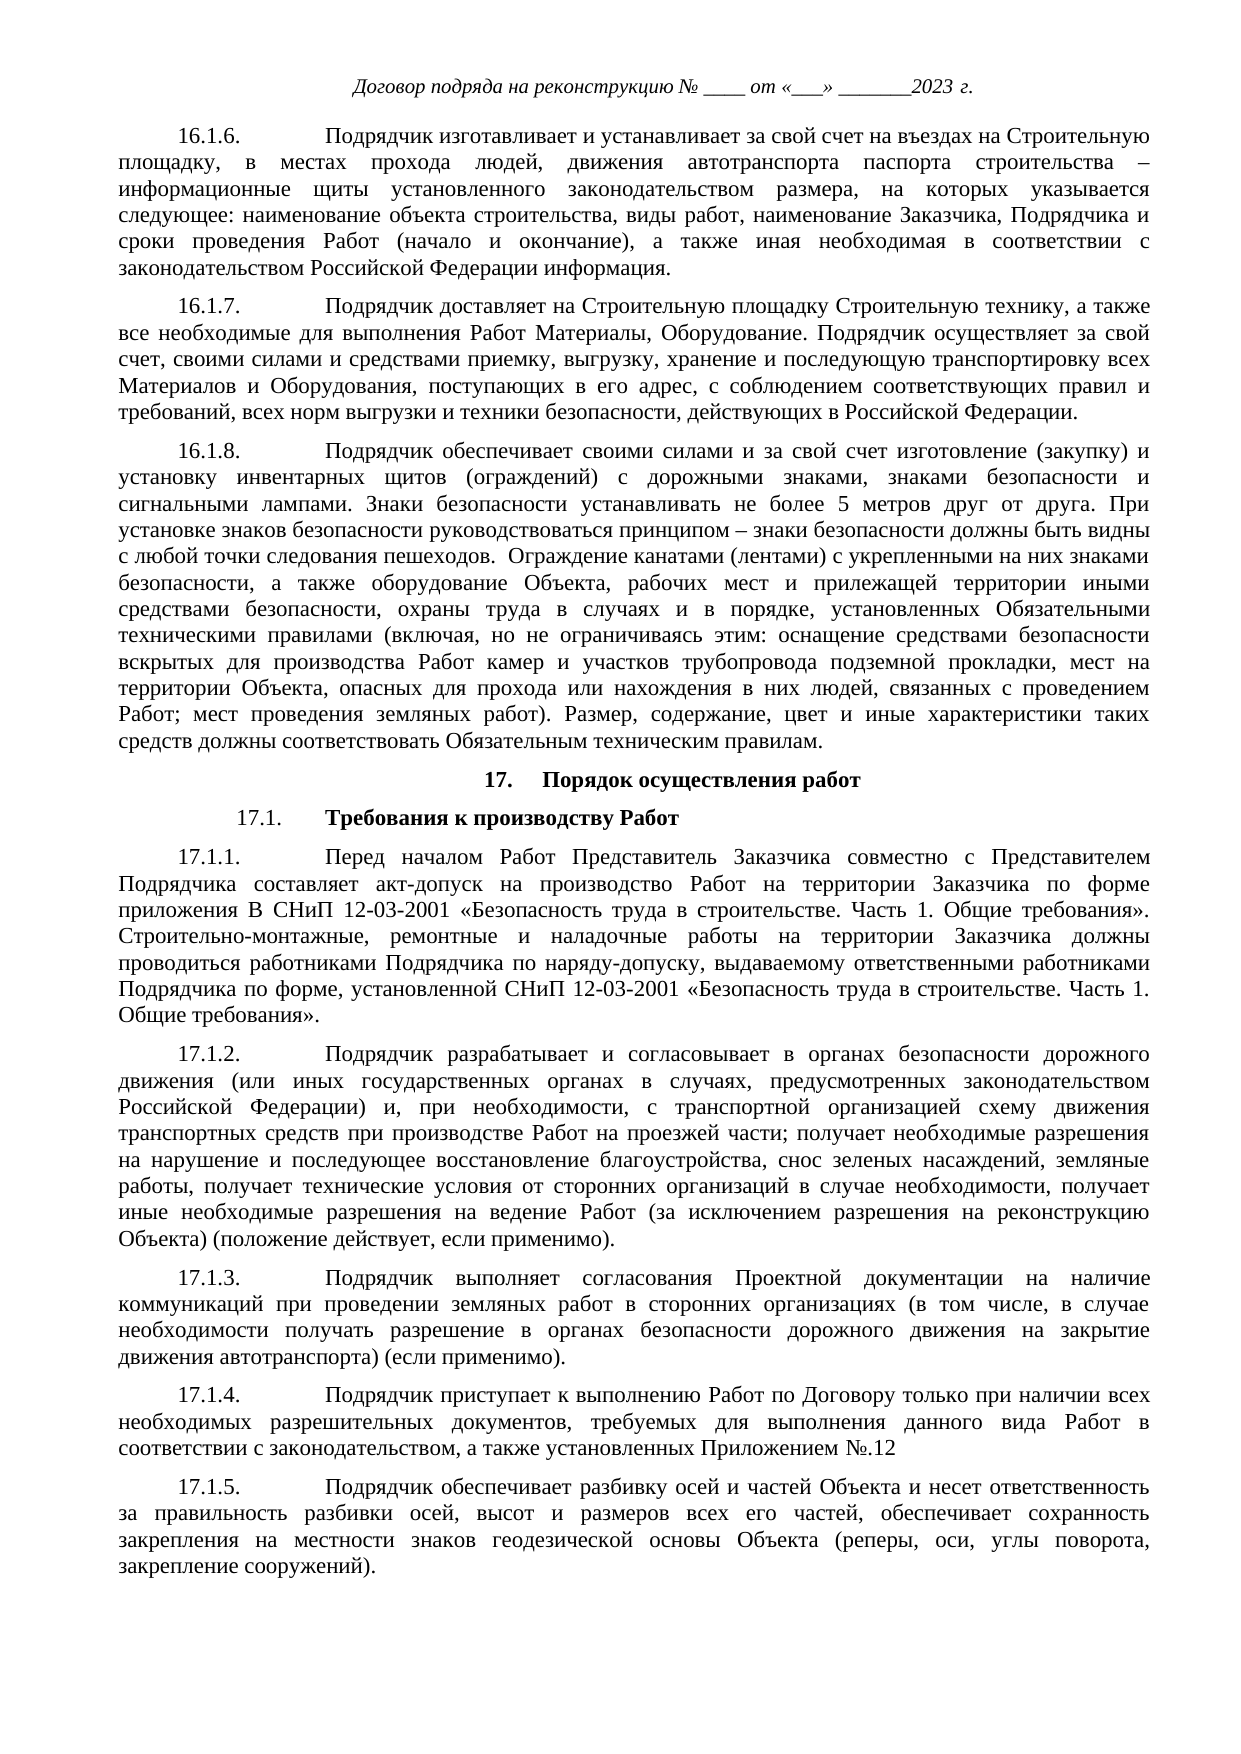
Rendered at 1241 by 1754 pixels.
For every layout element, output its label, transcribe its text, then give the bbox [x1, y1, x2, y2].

text Перед началом Работ Представитель Заказчика совместно с Представителем Подрядчика составляет акт-допуск на производство Работ на территории Заказчика по форме приложения В СНиП 12-03-2001 «Безопасность труда в строительстве. Часть 1. Общие требования». Строительно-монтажные, ремонтные и наладочные работы на территории Заказчика должны проводиться работниками Подрядчика по наряду-допуску, выдаваемому ответственными работниками Подрядчика по форме, установленной СНиП 12-03-2001 «Безопасность труда в строительстве. Часть 1. Общие требования». [118, 843, 1152, 1028]
text Подрядчик разрабатывает и согласовывает в органах безопасности дорожного движения (или иных государственных органах в случаях, предусмотренных законодательством Российской Федерации) и, при необходимости, с транспортной организацией схему движения транспортных средств при производстве Работ на проезжей части; получает необходимые разрешения на нарушение и последующее восстановление благоустройства, снос зеленых насаждений, земляные работы, получает технические условия от сторонних организаций в случае необходимости, получает иные необходимые разрешения на ведение Работ (за исключением разрешения на реконструкцию Объекта) (положение действует, если применимо). [118, 1040, 1152, 1251]
text Требования к производству Работ [177, 804, 1152, 831]
text Подрядчик выполняет согласования Проектной документации на наличие коммуникаций при проведении земляных работ в сторонних организациях (в том числе, в случае необходимости получать разрешение в органах безопасности дорожного движения на закрытие движения автотранспорта) (если применимо). [118, 1264, 1152, 1369]
text Подрядчик приступает к выполнению Работ по Договору только при наличии всех необходимых разрешительных документов, требуемых для выполнения данного вида Работ в соответствии с законодательством, а также установленных Приложением №.12 [118, 1382, 1152, 1461]
text Подрядчик обеспечивает разбивку осей и частей Объекта и несет ответственность за правильность разбивки осей, высот и размеров всех его частей, обеспечивает сохранность закрепления на местности знаков геодезической основы Объекта (реперы, оси, углы поворота, закрепление сооружений). [118, 1473, 1152, 1578]
text Подрядчик изготавливает и устанавливает за свой счет на въездах на Строительную площадку, в местах прохода людей, движения автотранспорта паспорта строительства – информационные щиты установленного законодательством размера, на которых указывается следующее: наименование объекта строительства, виды работ, наименование Заказчика, Подрядчика и сроки проведения Работ (начало и окончание), а также иная необходимая в соответствии с законодательством Российской Федерации информация. [118, 122, 1152, 280]
text Подрядчик обеспечивает своими силами и за свой счет изготовление (закупку) и установку инвентарных щитов (ограждений) с дорожными знаками, знаками безопасности и сигнальными лампами. Знаки безопасности устанавливать не более 5 метров друг от друга. При установке знаков безопасности руководствоваться принципом – знаки безопасности должны быть видны с любой точки следования пешеходов. Ограждение канатами (лентами) с укрепленными на них знаками безопасности, а также оборудование Объекта, рабочих мест и прилежащей территории иными средствами безопасности, охраны труда в случаях и в порядке, установленных Обязательными техническими правилами (включая, но не ограничиваясь этим: оснащение средствами безопасности вскрытых для производства Работ камер и участков трубопровода подземной прокладки, мест на территории Объекта, опасных для прохода или нахождения в них людей, связанных с проведением Работ; мест проведения земляных работ). Размер, содержание, цвет и иные характеристики таких средств должны соответствовать Обязательным техническим правилам. [118, 437, 1152, 753]
text Подрядчик доставляет на Строительную площадку Строительную технику, а также все необходимые для выполнения Работ Материалы, Оборудование. Подрядчик осуществляет за свой счет, своими силами и средствами приемку, выгрузку, хранение и последующую транспортировку всех Материалов и Оборудования, поступающих в его адрес, с соблюдением соответствующих правил и требований, всех норм выгрузки и техники безопасности, действующих в Российской Федерации. [118, 293, 1152, 424]
text Порядок осуществления работ [177, 766, 1152, 792]
